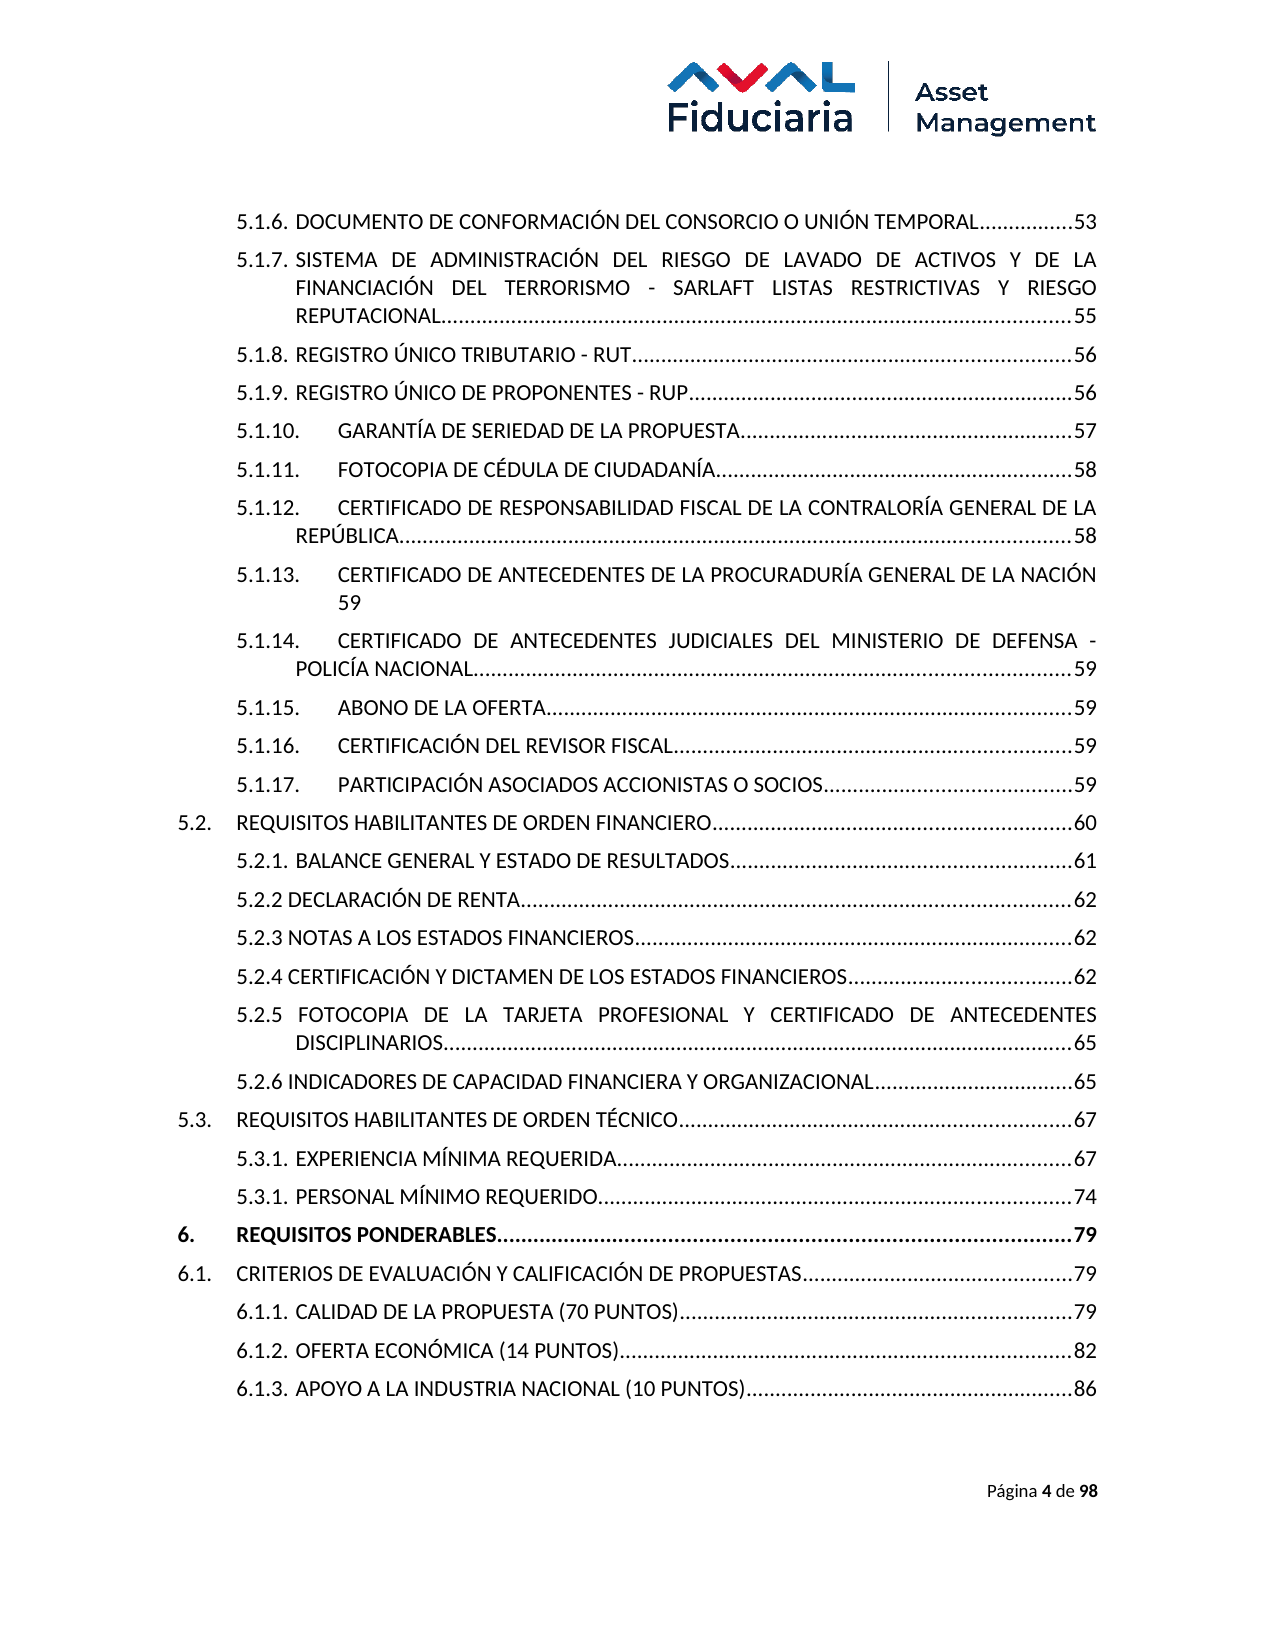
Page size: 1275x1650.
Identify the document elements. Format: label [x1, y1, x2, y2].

picture [665, 59, 1098, 139]
